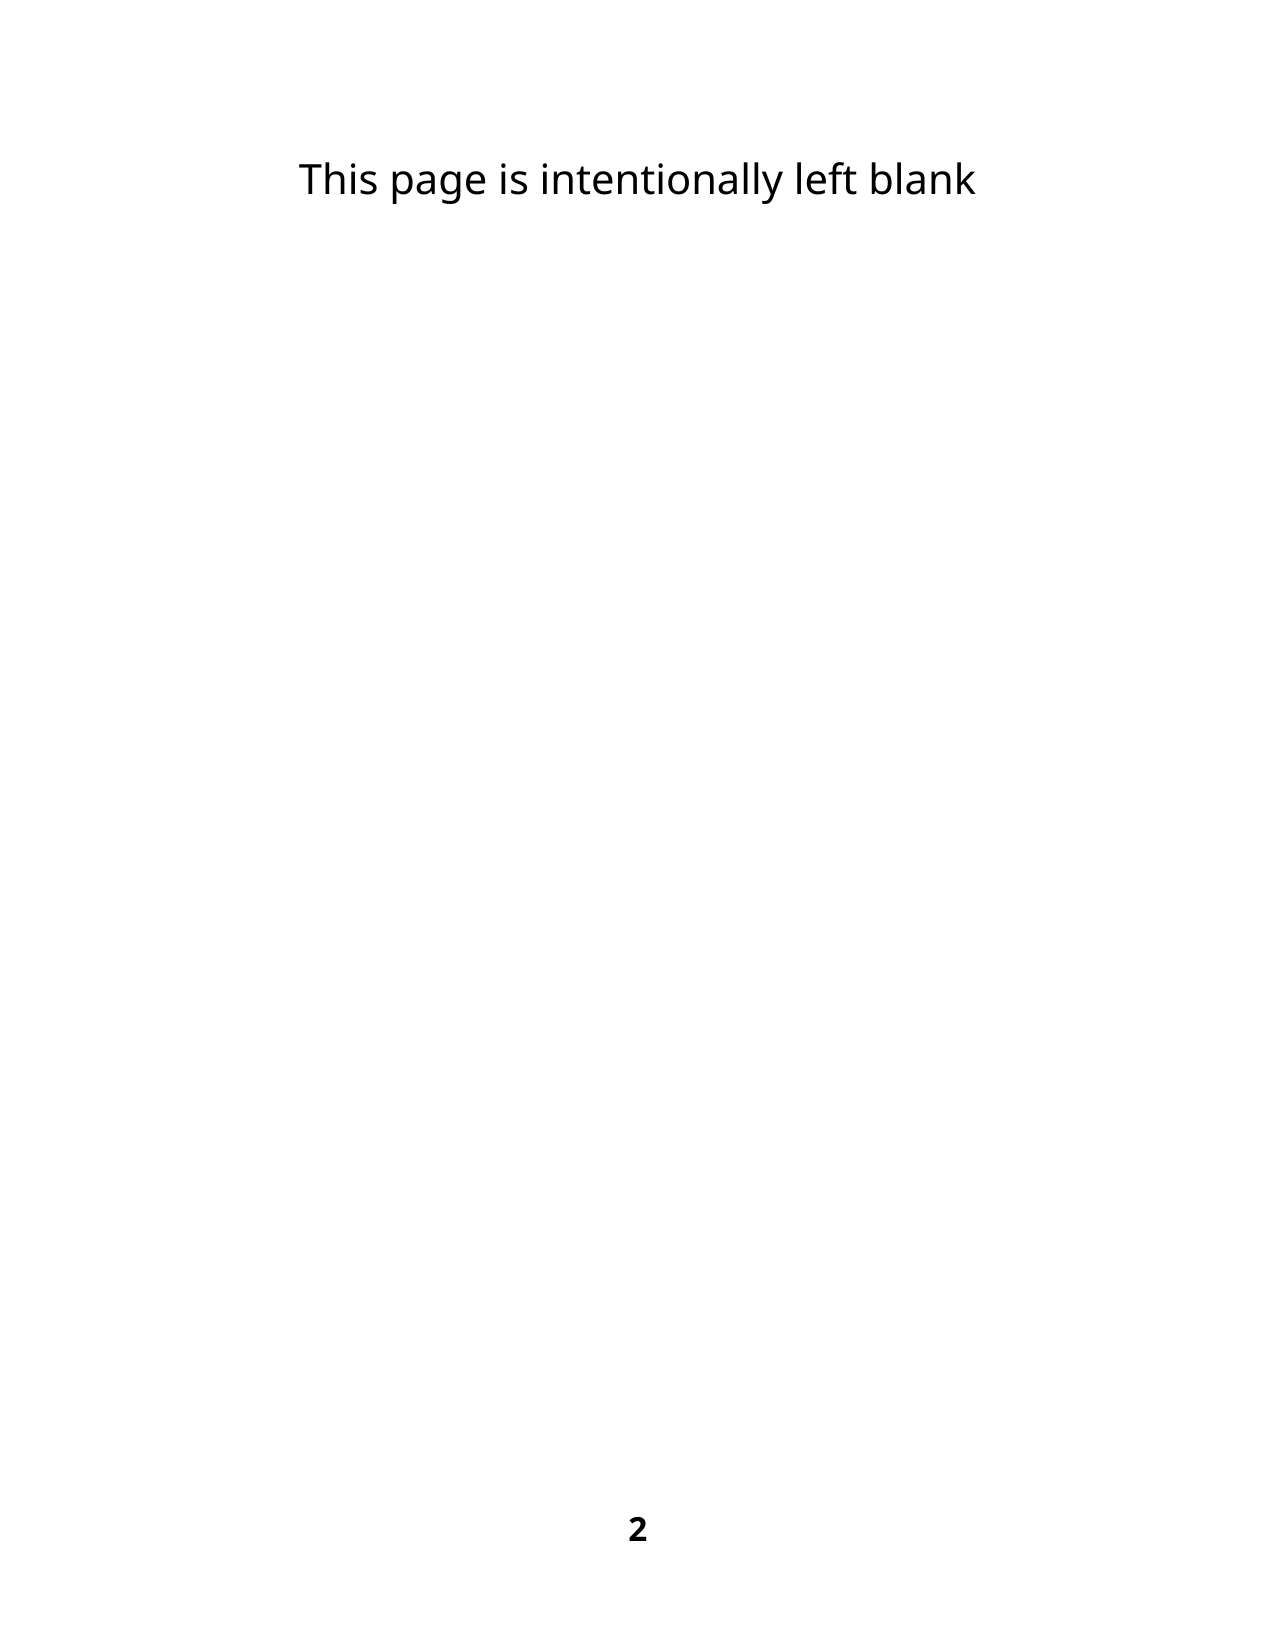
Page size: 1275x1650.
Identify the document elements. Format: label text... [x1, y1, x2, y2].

text This page is intentionally left blank [150, 150, 1125, 207]
